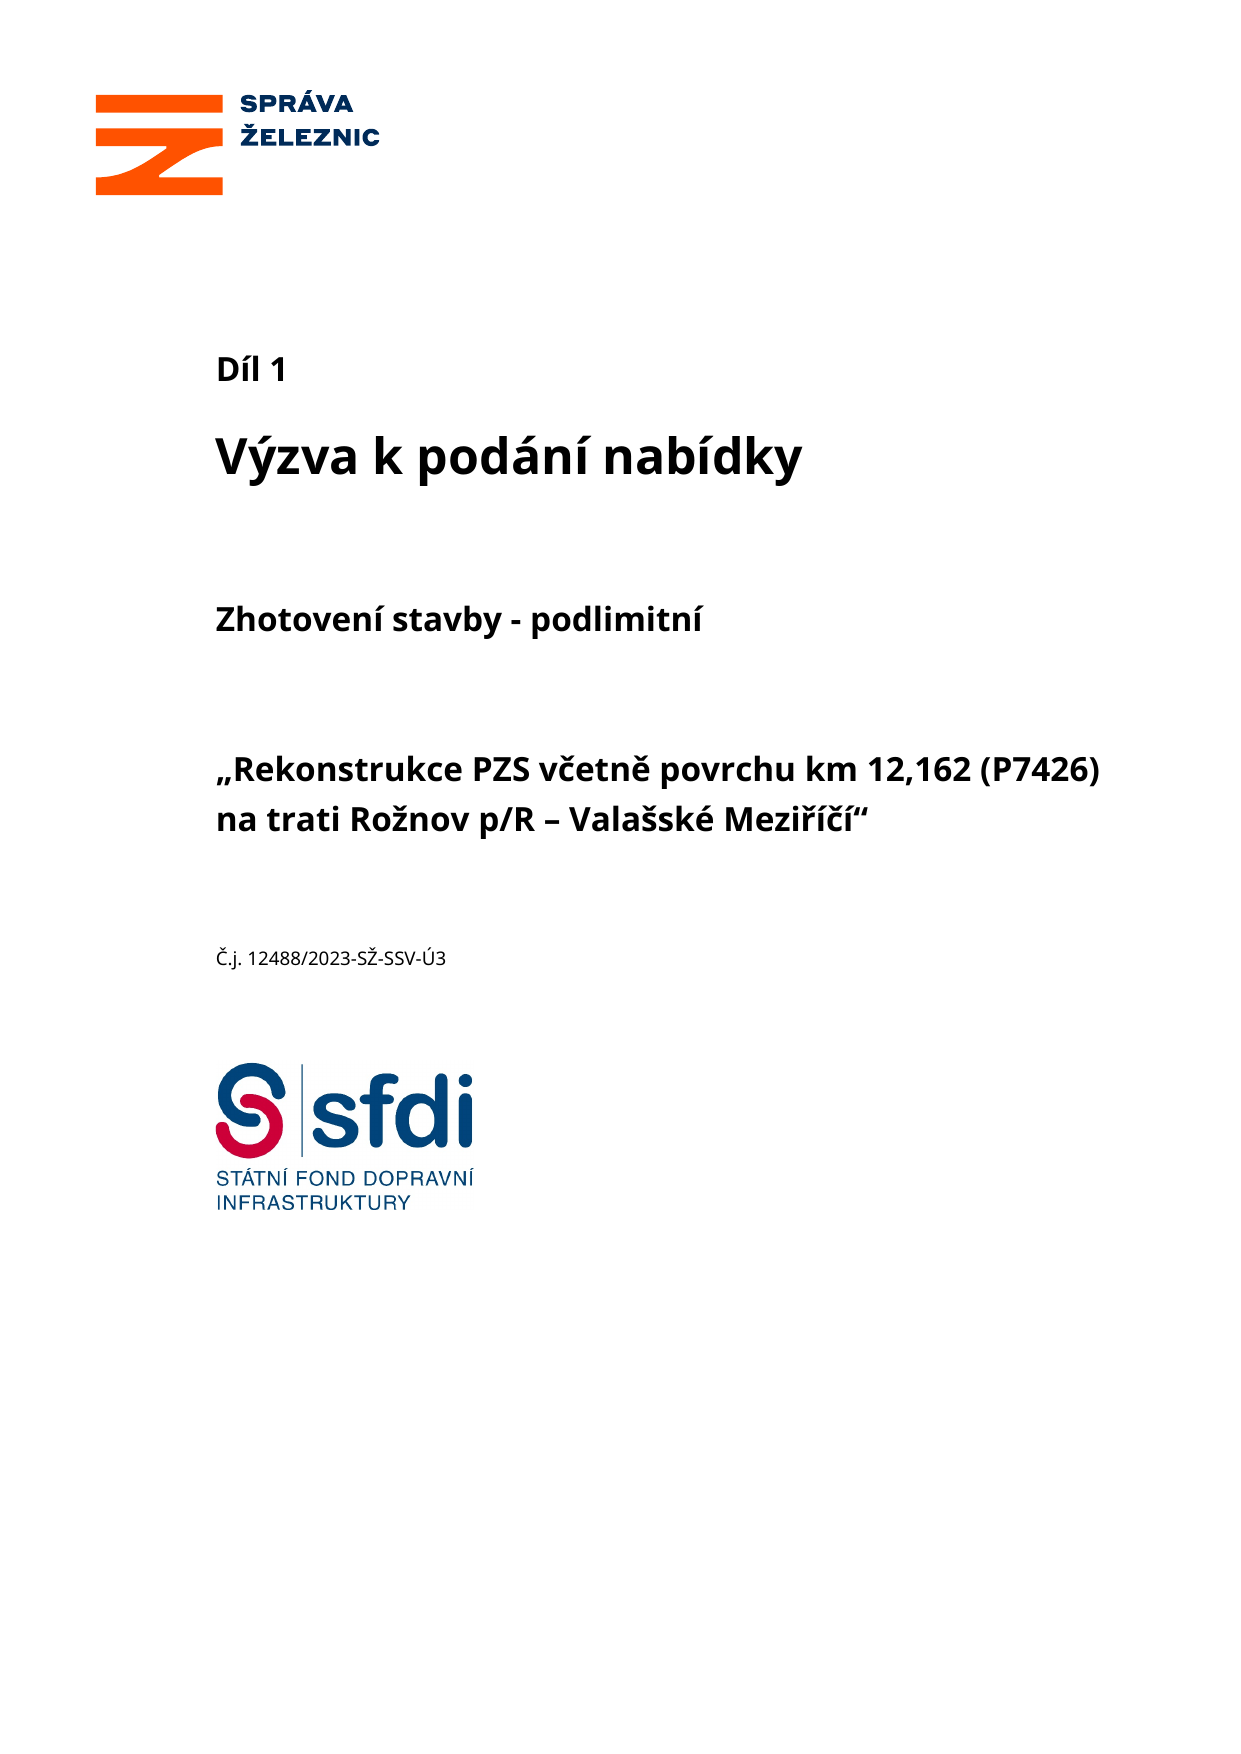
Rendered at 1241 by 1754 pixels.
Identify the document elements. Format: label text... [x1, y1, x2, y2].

text Zhotovení stavby - podlimitní [216, 596, 1122, 641]
list Č.j. 12488/2023-SŽ-SSV-Ú3 [216, 945, 1122, 971]
text Díl 1 [216, 346, 1122, 391]
picture [215, 1060, 474, 1210]
text Výzva k podání nabídky [216, 421, 1122, 489]
text „Rekonstrukce PZS včetně povrchu km 12,162 (P7426) na trati Rožnov p/R – Valašské Meziříčí“ [216, 746, 1122, 841]
